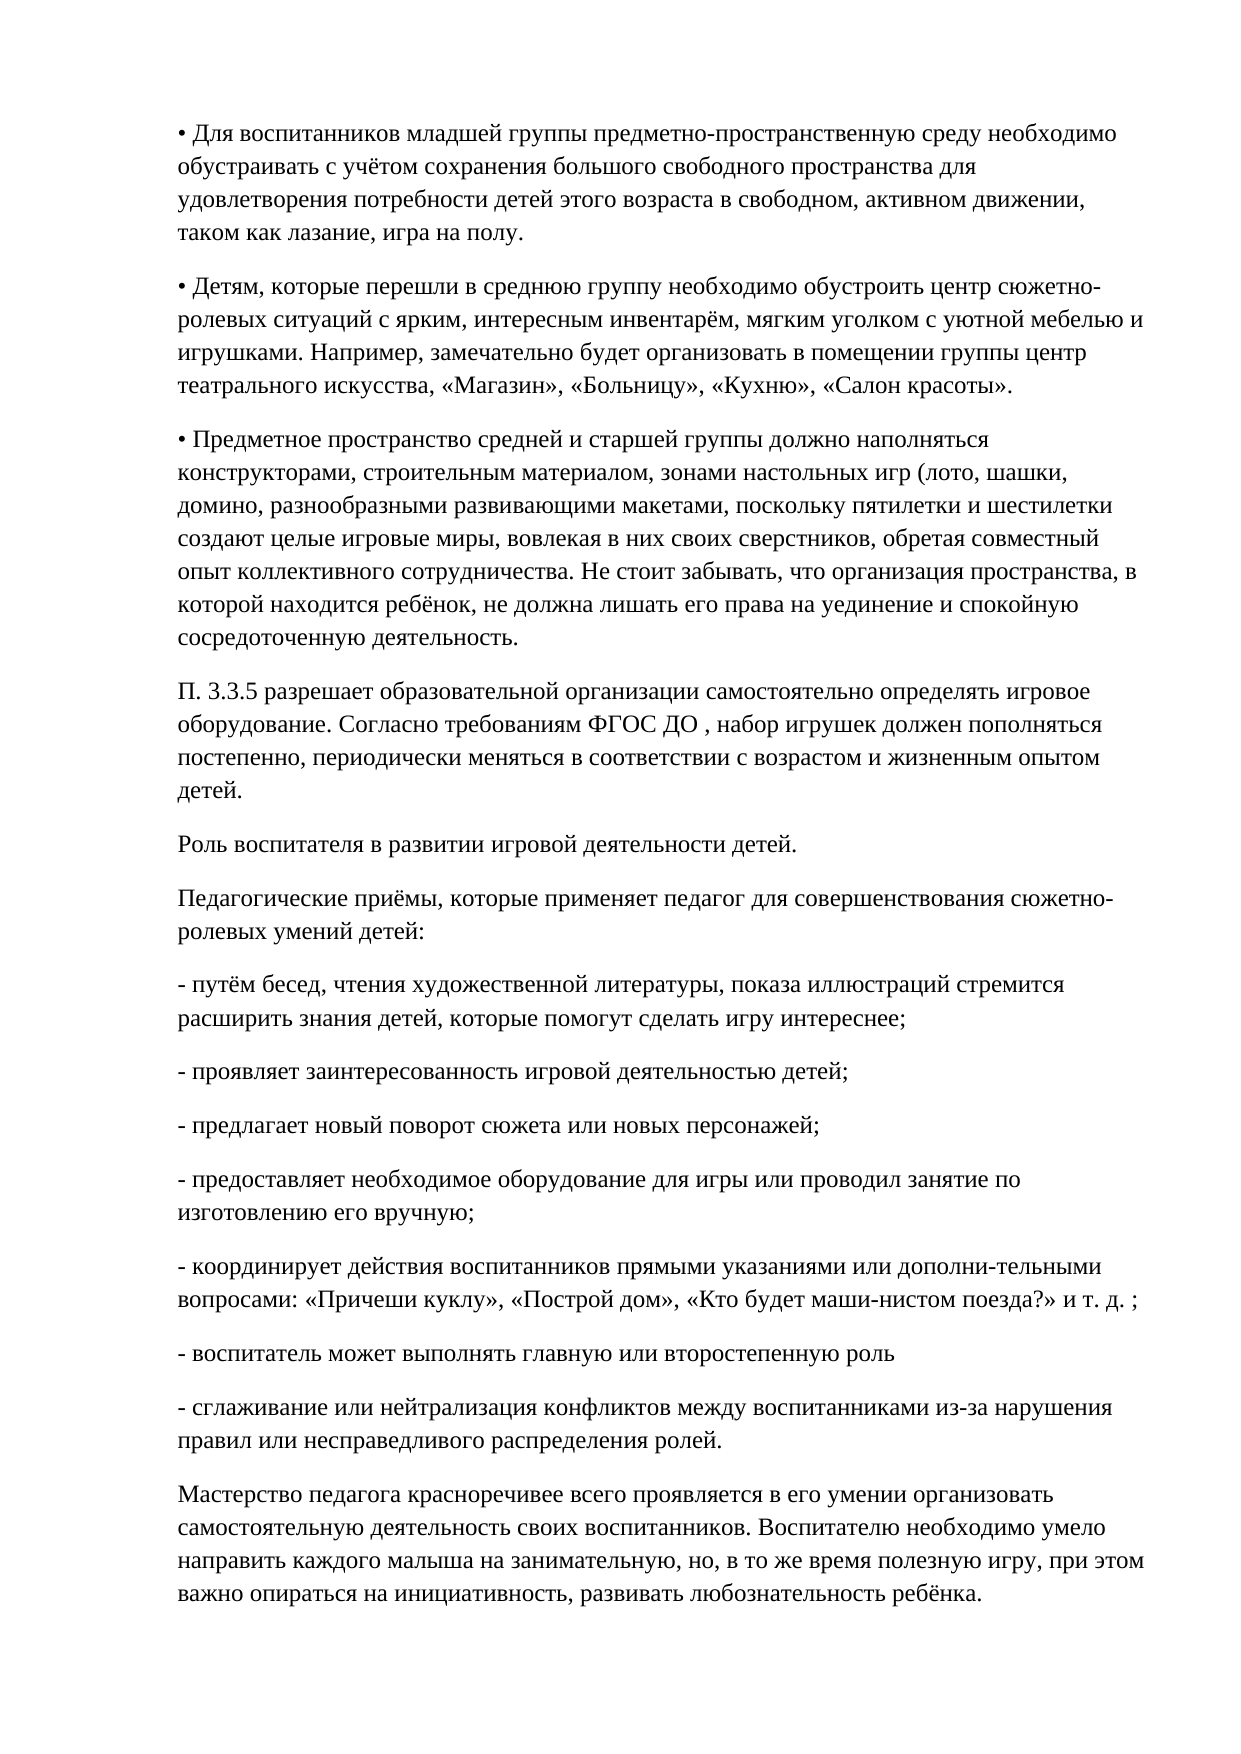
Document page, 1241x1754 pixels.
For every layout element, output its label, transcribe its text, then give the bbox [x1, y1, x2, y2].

text П. 3.3.5 разрешает образовательной организации самостоятельно определять игровое оборудование. Согласно требованиям ФГОС ДО , набор игрушек должен пополняться постепенно, периодически меняться в соответствии с возрастом и жизненным опытом детей. [177, 676, 1152, 804]
text - проявляет заинтересованность игровой деятельностью детей; [177, 1056, 1152, 1085]
text • Детям, которые перешли в среднюю группу необходимо обустроить центр сюжетно-ролевых ситуаций с ярким, интересным инвентарём, мягким уголком с уютной мебелью и игрушками. Например, замечательно будет организовать в помещении группы центр театрального искусства, «Магазин», «Больницу», «Кухню», «Салон красоты». [177, 271, 1152, 399]
text - координирует действия воспитанников прямыми указаниями или дополни-тельными вопросами: «Причеши куклу», «Построй дом», «Кто будет маши-нистом поезда?» и т. д. ; [177, 1251, 1152, 1313]
text • Предметное пространство средней и старшей группы должно наполняться конструкторами, строительным материалом, зонами настольных игр (лото, шашки, домино, разнообразными развивающими макетами, поскольку пятилетки и шестилетки создают целые игровые миры, вовлекая в них своих сверстников, обретая совместный опыт коллективного сотрудничества. Не стоит забывать, что организация пространства, в которой находится ребёнок, не должна лишать его права на уединение и спокойную сосредоточенную деятельность. [177, 424, 1152, 651]
text - путём бесед, чтения художественной литературы, показа иллюстраций стремится расширить знания детей, которые помогут сделать игру интереснее; [177, 969, 1152, 1031]
text - сглаживание или нейтрализация конфликтов между воспитанниками из-за нарушения правил или несправедливого распределения ролей. [177, 1392, 1152, 1453]
text • Для воспитанников младшей группы предметно-пространственную среду необходимо обустраивать с учётом сохранения большого свободного пространства для удовлетворения потребности детей этого возраста в свободном, активном движении, таком как лазание, игра на полу. [177, 118, 1152, 246]
text Мастерство педагога красноречивее всего проявляется в его умении организовать самостоятельную деятельность своих воспитанников. Воспитателю необходимо умело направить каждого малыша на занимательную, но, в то же время полезную игру, при этом важно опираться на инициативность, развивать любознательность ребёнка. [177, 1479, 1152, 1606]
text Роль воспитателя в развитии игровой деятельности детей. [177, 829, 1152, 858]
text - предоставляет необходимое оборудование для игры или проводил занятие по изготовлению его вручную; [177, 1164, 1152, 1226]
text - воспитатель может выполнять главную или второстепенную роль [177, 1338, 1152, 1367]
text - предлагает новый поворот сюжета или новых персонажей; [177, 1110, 1152, 1139]
text Педагогические приёмы, которые применяет педагог для совершенствования сюжетно-ролевых умений детей: [177, 883, 1152, 944]
